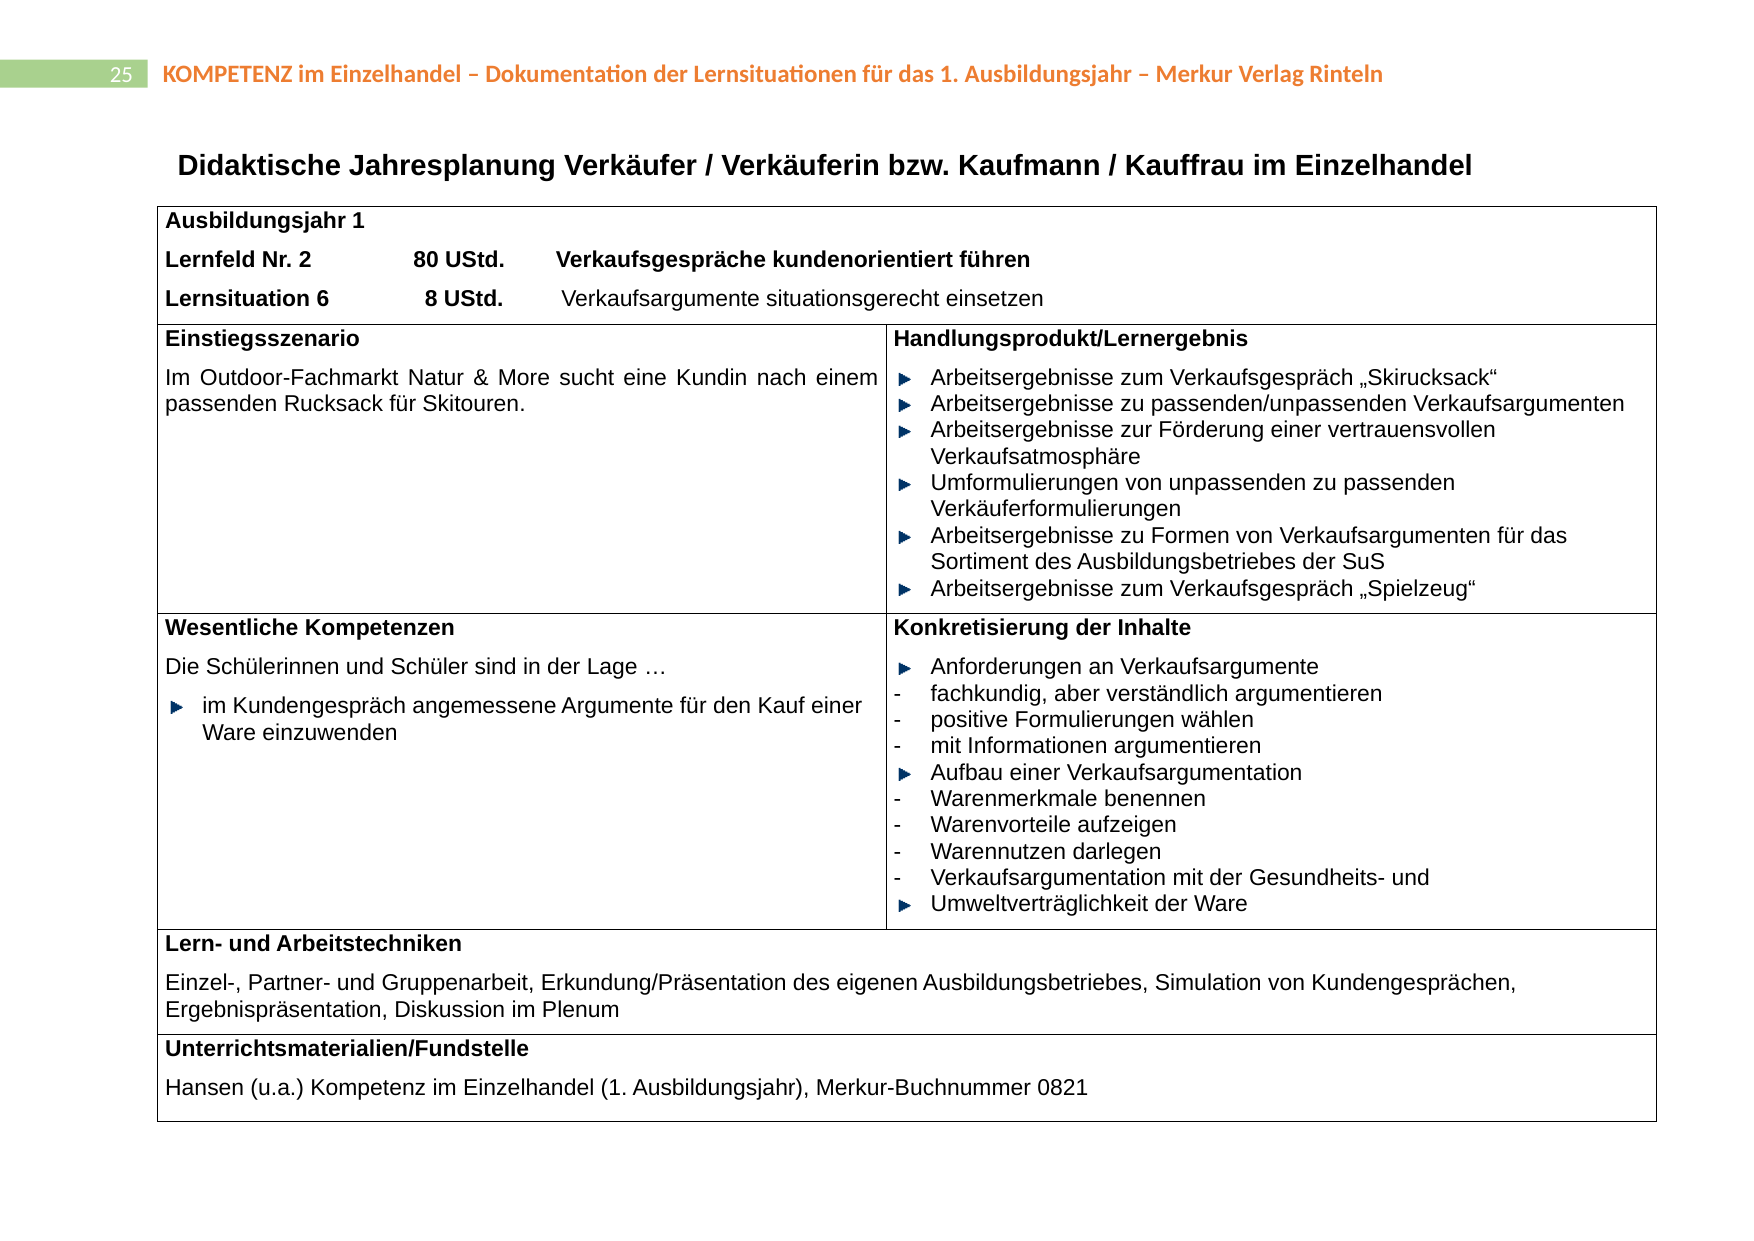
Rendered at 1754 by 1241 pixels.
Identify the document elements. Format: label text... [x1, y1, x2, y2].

text Didaktische Jahresplanung Verkäufer / Verkäuferin bzw. Kaufmann / Kauffrau im Einzelhandel [177, 148, 1606, 181]
table_cell Lern- und Arbeitstechniken Einzel-, Partner- und Gruppenarbeit, Erkundung/Präsentation des eigenen Ausbildungsbetriebes, Simulation von Kundengesprächen, Ergebnispräsentation, Diskussion im Plenum [158, 930, 1656, 1034]
picture [894, 895, 911, 912]
picture [894, 394, 911, 412]
picture [894, 763, 911, 781]
picture [166, 696, 183, 714]
picture [894, 658, 911, 675]
table_cell Handlungsprodukt/Lernergebnis Arbeitsergebnisse zum Verkaufsgespräch „Skirucksack“ Arbeitsergebnisse zu passenden/unpassenden Verkaufsargumenten Arbeitsergebnisse zur Förderung einer vertrauensvollen Verkaufsatmosphäre Umformulierungen von unpassenden zu passenden Verkäuferformulierungen Arbeitsergebnisse zu Formen von Verkaufsargumenten für das Sortiment des Ausbildungsbetriebes der SuS Arbeitsergebnisse zum Verkaufsgespräch „Spielzeug“ [887, 325, 1656, 613]
picture [894, 579, 911, 596]
table_cell Einstiegsszenario Im Outdoor-Fachmarkt Natur & More sucht eine Kundin nach einem passenden Rucksack für Skitouren. [158, 325, 886, 613]
table_cell Wesentliche Kompetenzen Die Schülerinnen und Schüler sind in der Lage … im Kundengespräch angemessene Argumente für den Kauf einer Ware einzuwenden [158, 614, 886, 929]
table_header Ausbildungsjahr 1 Lernfeld Nr. 2 80 UStd. Verkaufsgespräche kundenorientiert führen Lernsituation 6 8 UStd. Verkaufsargumente situationsgerecht einsetzen [158, 207, 1656, 324]
picture [894, 526, 911, 544]
table_cell Konkretisierung der Inhalte Anforderungen an Verkaufsargumente fachkundig, aber verständlich argumentieren positive Formulierungen wählen mit Informationen argumentieren Aufbau einer Verkaufsargumentation Warenmerkmale benennen Warenvorteile aufzeigen Warennutzen darlegen Verkaufsargumentation mit der Gesundheits- und Umweltverträglichkeit der Ware [887, 614, 1656, 929]
picture [894, 474, 911, 491]
picture [894, 421, 911, 438]
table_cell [158, 1035, 1656, 1121]
picture [894, 368, 911, 386]
